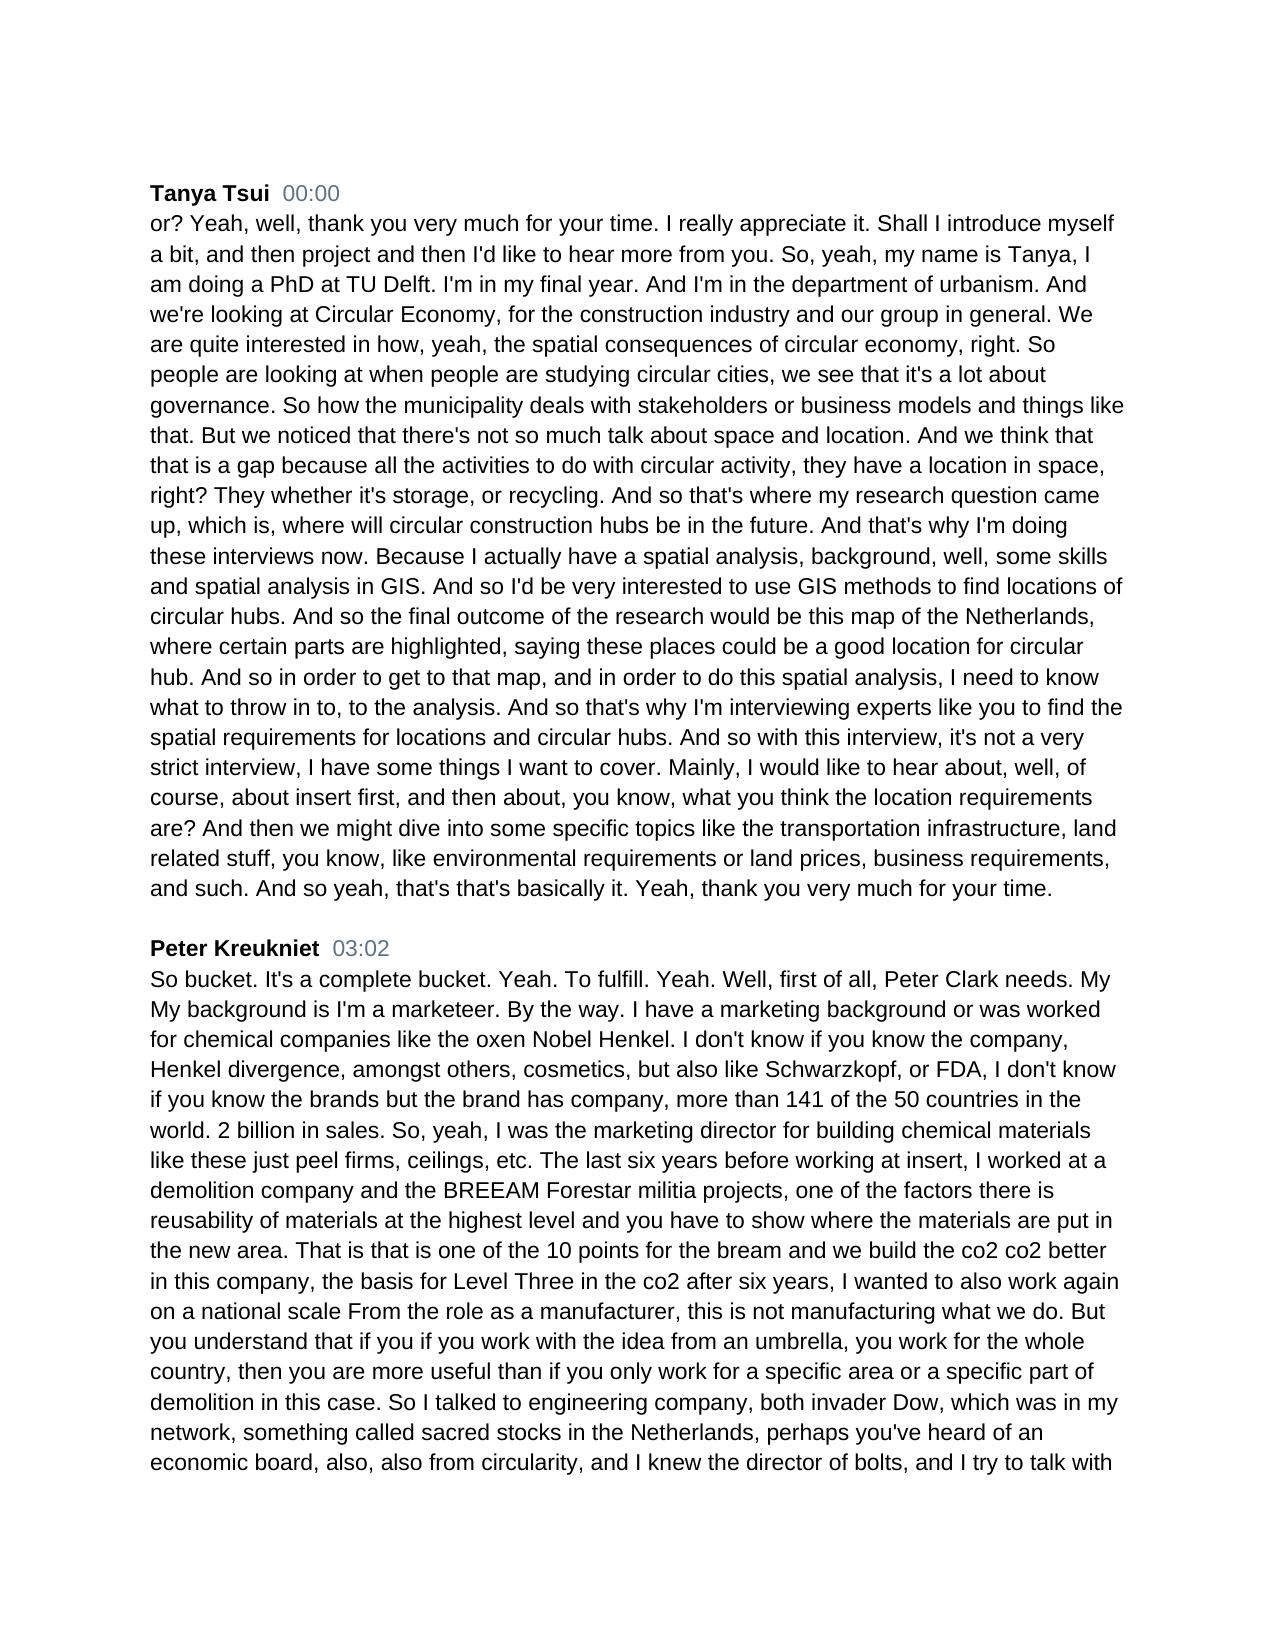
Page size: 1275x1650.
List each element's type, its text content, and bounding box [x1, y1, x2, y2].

text Tanya Tsui 00:00 [150, 180, 1125, 207]
text or? Yeah, well, thank you very much for your time. I really appreciate it. Shall I introduce myself a bit, and then project and then I'd like to hear more from you. So, yeah, my name is Tanya, I am doing a PhD at TU Delft. I'm in my final year. And I'm in the department of urbanism. And we're looking at Circular Economy, for the construction industry and our group in general. We are quite interested in how, yeah, the spatial consequences of circular economy, right. So people are looking at when people are studying circular cities, we see that it's a lot about governance. So how the municipality deals with stakeholders or business models and things like that. But we noticed that there's not so much talk about space and location. And we think that that is a gap because all the activities to do with circular activity, they have a location in space, right? They whether it's storage, or recycling. And so that's where my research question came up, which is, where will circular construction hubs be in the future. And that's why I'm doing these interviews now. Because I actually have a spatial analysis, background, well, some skills and spatial analysis in GIS. And so I'd be very interested to use GIS methods to find locations of circular hubs. And so the final outcome of the research would be this map of the Netherlands, where certain parts are highlighted, saying these places could be a good location for circular hub. And so in order to get to that map, and in order to do this spatial analysis, I need to know what to throw in to, to the analysis. And so that's why I'm interviewing experts like you to find the spatial requirements for locations and circular hubs. And so with this interview, it's not a very strict interview, I have some things I want to cover. Mainly, I would like to hear about, well, of course, about insert first, and then about, you know, what you think the location requirements are? And then we might dive into some specific topics like the transportation infrastructure, land related stuff, you know, like environmental requirements or land prices, business requirements, and such. And so yeah, that's that's basically it. Yeah, thank you very much for your time. [150, 210, 1125, 901]
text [150, 966, 1125, 1475]
text Peter Kreukniet 03:02 [150, 935, 1125, 962]
